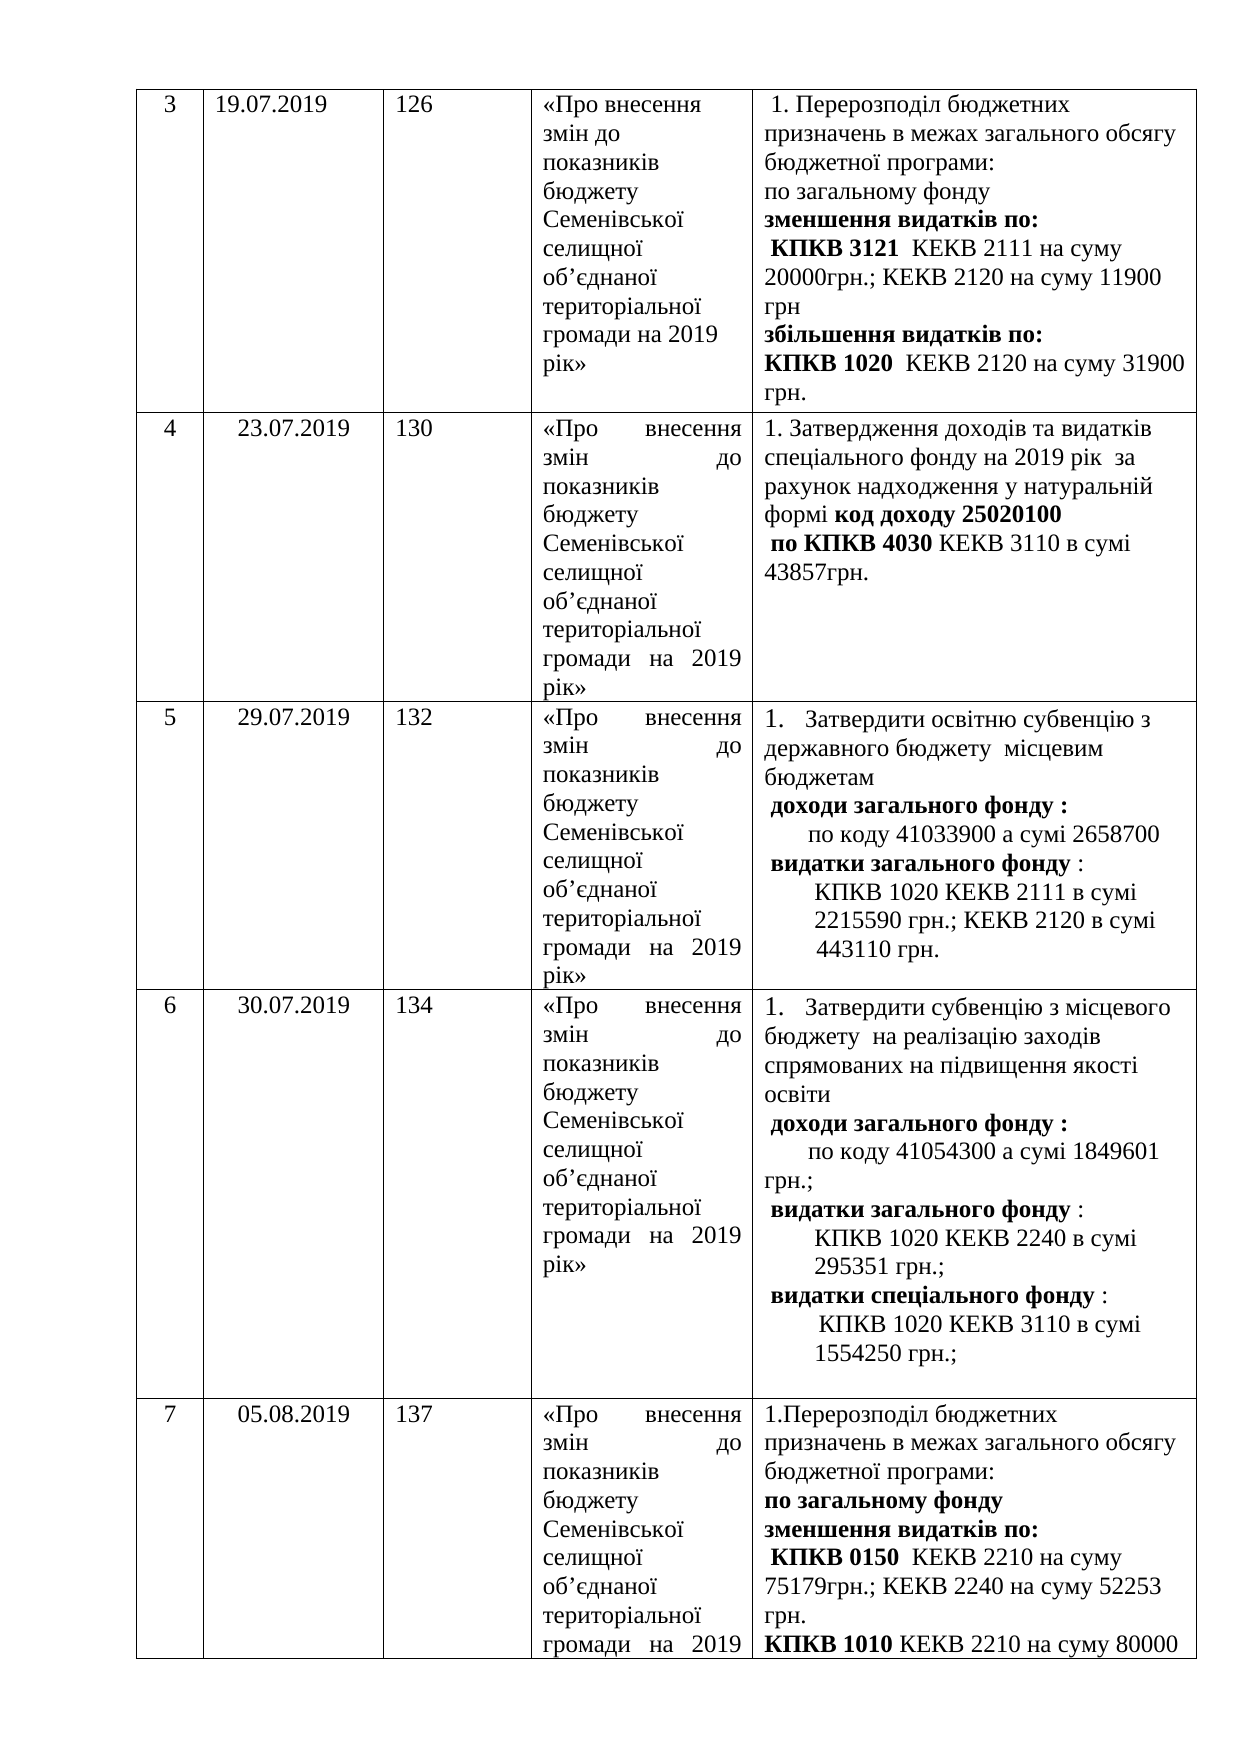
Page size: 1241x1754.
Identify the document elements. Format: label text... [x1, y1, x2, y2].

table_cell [532, 90, 752, 412]
table_cell 5 [137, 702, 203, 989]
table_cell 30.07.2019 [204, 990, 383, 1398]
table_cell 130 [384, 413, 531, 701]
table_cell 6 [137, 990, 203, 1398]
table_cell 05.08.2019 [204, 1399, 383, 1657]
table_cell «Про внесення змін до показників бюджету Семенівської селищної об’єднаної територіальної громади на 2019 рік» [532, 413, 752, 701]
table_cell 19.07.2019 [204, 90, 383, 412]
table_cell 7 [137, 1399, 203, 1657]
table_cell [753, 1399, 1196, 1657]
table_cell 1. Перерозподіл бюджетних призначень в межах загального обсягу бюджетної програми: по загальному фонду зменшення видатків по: КПКВ 3121 КЕКВ 2111 на суму 20000грн.; КЕКВ 2120 на суму 11900 грн збільшення видатків по: КПКВ 1020 КЕКВ 2120 на суму 31900 грн. [753, 90, 1196, 412]
table_cell 29.07.2019 [204, 702, 383, 989]
table_cell 1. Затвердити субвенцію з місцевого бюджету на реалізацію заходів спрямованих на підвищення якості освіти доходи загального фонду : по коду 41054300 а сумі 1849601 грн.; видатки загального фонду : КПКВ 1020 КЕКВ 2240 в сумі 295351 грн.; видатки спеціального фонду : КПКВ 1020 КЕКВ 3110 в сумі 1554250 грн.; [753, 990, 1196, 1398]
table_cell «Про внесення змін до показників бюджету Семенівської селищної об’єднаної територіальної громади на 2019 рік» [532, 990, 752, 1398]
table_cell 137 [384, 1399, 531, 1657]
table_cell 1. Затвердження доходів та видатків спеціального фонду на 2019 рік за рахунок надходження у натуральній формі код доходу 25020100 по КПКВ 4030 КЕКВ 3110 в сумі 43857грн. [753, 413, 1196, 701]
table_cell 3 [137, 90, 203, 412]
table_cell 126 [384, 90, 531, 412]
table_cell 132 [384, 702, 531, 989]
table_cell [532, 1399, 752, 1657]
table_cell 1. Затвердити освітню субвенцію з державного бюджету місцевим бюджетам доходи загального фонду : по коду 41033900 а сумі 2658700 видатки загального фонду : КПКВ 1020 КЕКВ 2111 в сумі 2215590 грн.; КЕКВ 2120 в сумі 443110 грн. [753, 702, 1196, 989]
table_cell «Про внесення змін до показників бюджету Семенівської селищної об’єднаної територіальної громади на 2019 рік» [532, 702, 752, 989]
table_cell 23.07.2019 [204, 413, 383, 701]
table_cell 134 [384, 990, 531, 1398]
table_cell 4 [137, 413, 203, 701]
